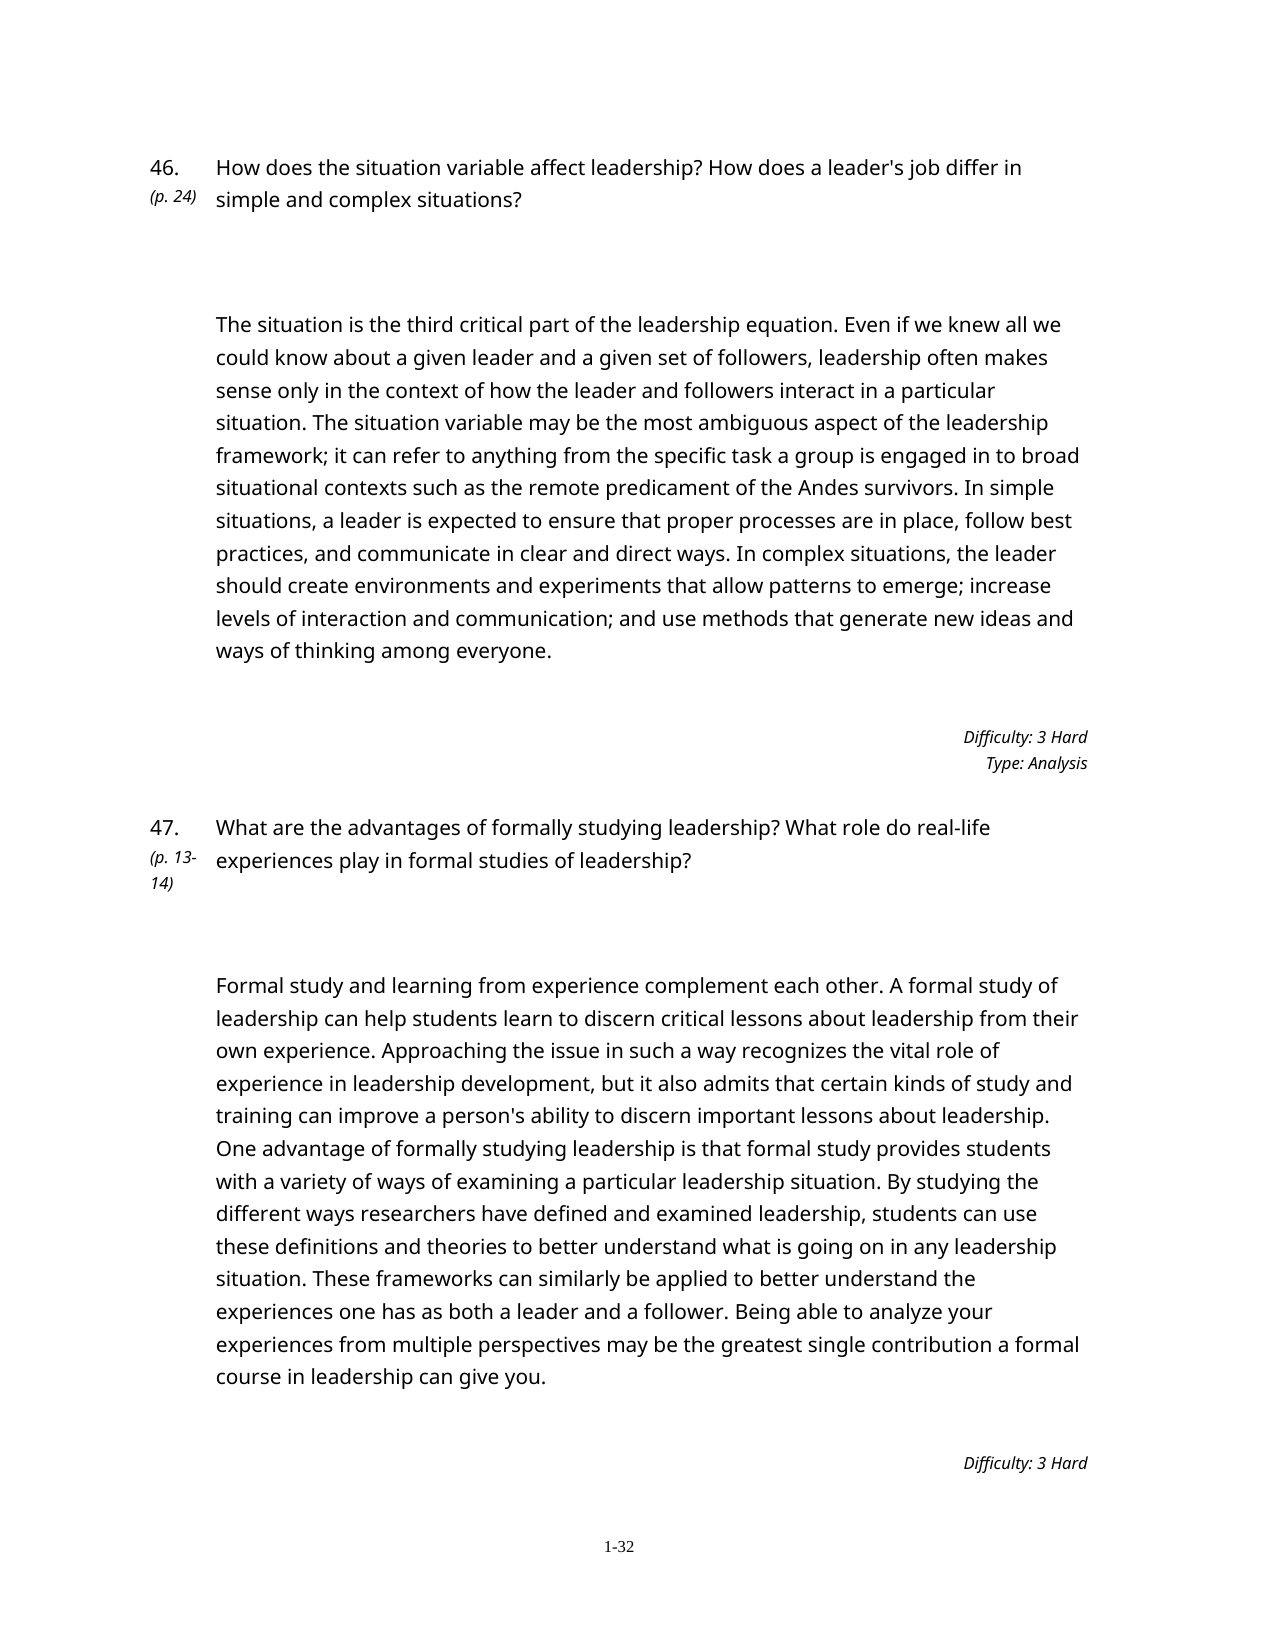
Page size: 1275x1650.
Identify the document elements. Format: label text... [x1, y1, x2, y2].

table_header What are the advantages of formally studying leadership? What role do real-life experiences play in formal studies of leadership? Formal study and learning from experience complement each other. A formal study of leadership can help students learn to discern critical lessons about leadership from their own experience. Approaching the issue in such a way recognizes the vital role of experience in leadership development, but it also admits that certain kinds of study and training can improve a person's ability to discern important lessons about leadership. One advantage of formally studying leadership is that formal study provides students with a variety of ways of examining a particular leadership situation. By studying the different ways researchers have defined and examined leadership, students can use these definitions and theories to better understand what is going on in any leadership situation. These frameworks can similarly be applied to better understand the experiences one has as both a leader and a follower. Being able to analyze your experiences from multiple perspectives may be the greatest single contribution a formal course in leadership can give you. [216, 814, 1087, 1422]
table_header Difficulty: 3 Hard Type: Analysis [150, 1452, 1087, 1474]
table_header Difficulty: 3 Hard Type: Analysis [150, 726, 1087, 811]
table_header How does the situation variable affect leadership? How does a leader's job differ in simple and complex situations? The situation is the third critical part of the leadership equation. Even if we knew all we could know about a given leader and a given set of followers, leadership often makes sense only in the context of how the leader and followers interact in a particular situation. The situation variable may be the most ambiguous aspect of the leadership framework; it can refer to anything from the specific task a group is engaged in to broad situational contexts such as the remote predicament of the Andes survivors. In simple situations, a leader is expected to ensure that proper processes are in place, follow best practices, and communicate in clear and direct ways. In complex situations, the leader should create environments and experiments that allow patterns to emerge; increase levels of interaction and communication; and use methods that generate new ideas and ways of thinking among everyone. [216, 153, 1087, 697]
table_header 47. (p. 13-14) [150, 814, 216, 1422]
table_header 46. (p. 24) [150, 153, 216, 697]
